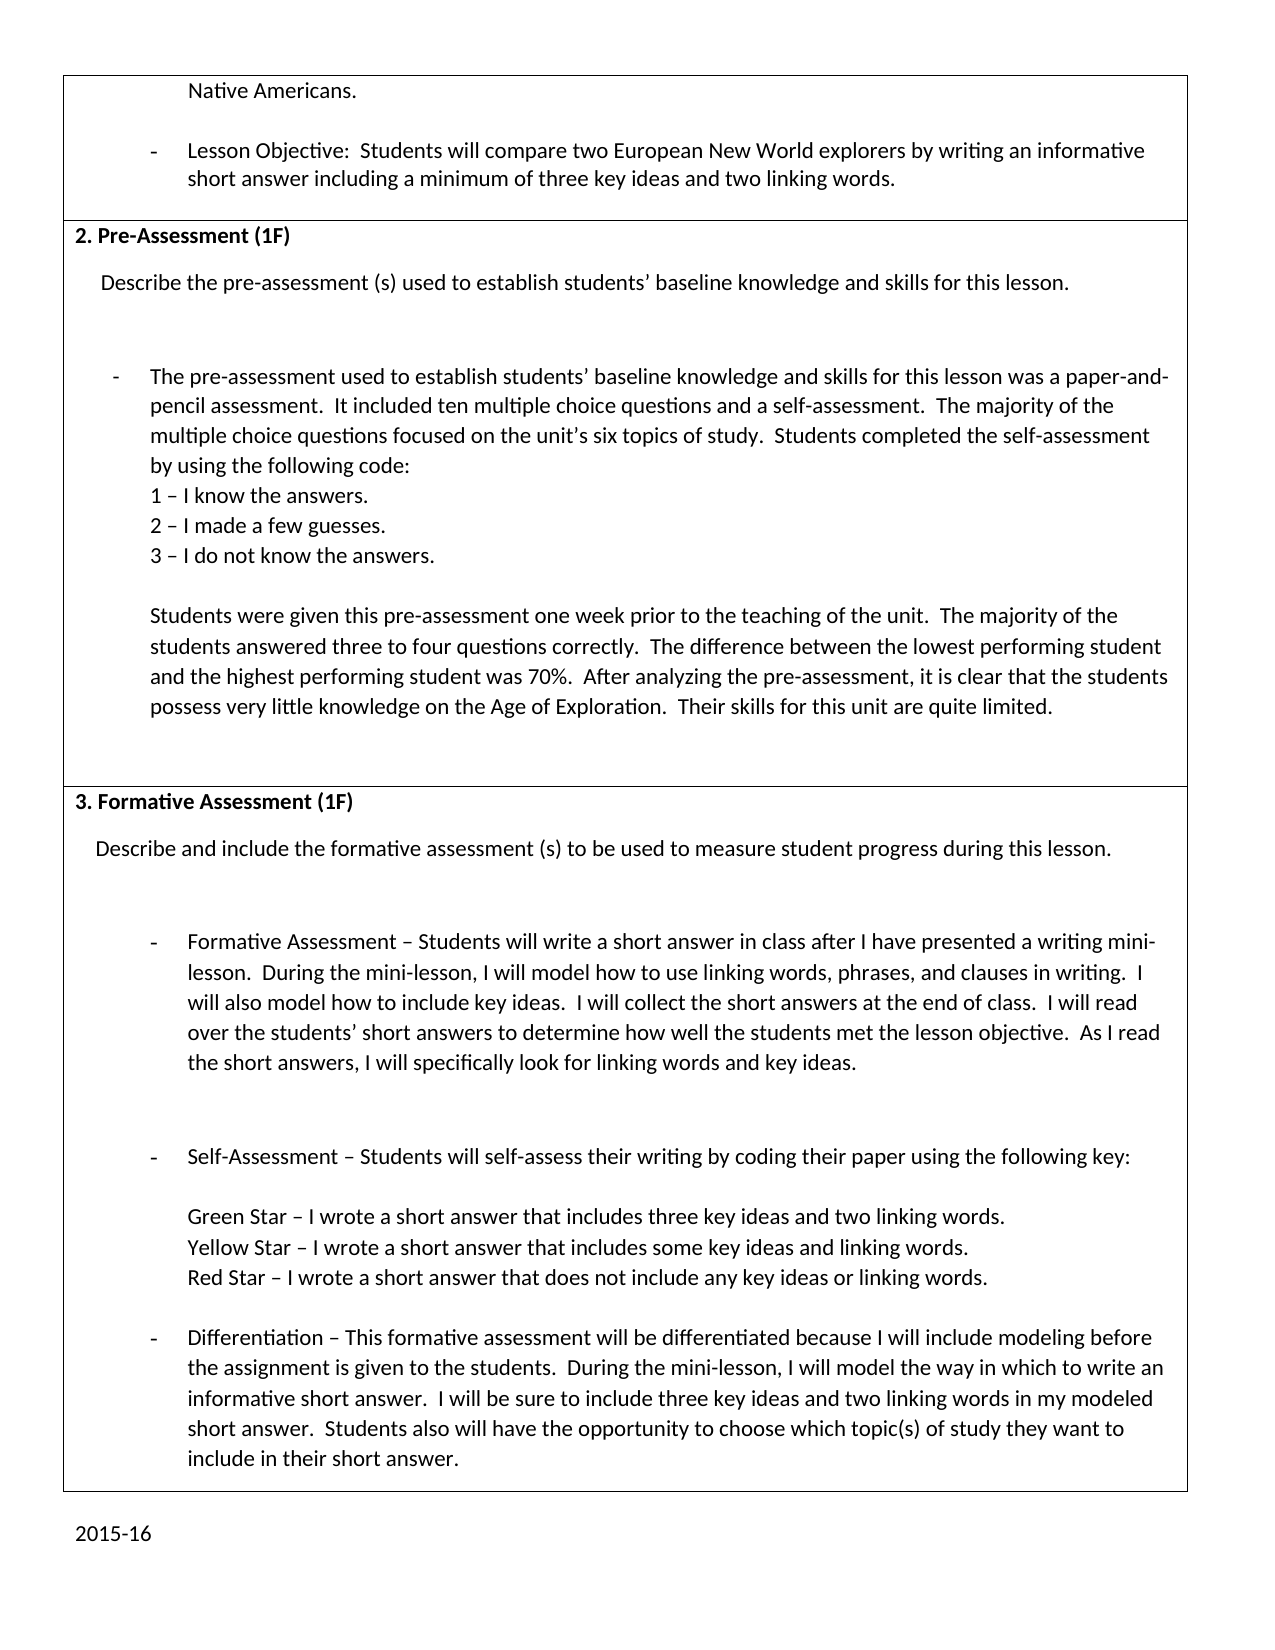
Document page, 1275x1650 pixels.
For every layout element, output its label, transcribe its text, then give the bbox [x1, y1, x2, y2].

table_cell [64, 76, 1187, 220]
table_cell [64, 787, 1187, 1491]
table_cell 2. Pre-Assessment (1F) Describe the pre-assessment (s) used to establish students’ baseline knowledge and skills for this lesson. The pre-assessment used to establish students’ baseline knowledge and skills for this lesson was a paper-and-pencil assessment. It included ten multiple choice questions and a self-assessment. The majority of the multiple choice questions focused on the unit’s six topics of study. Students completed the self-assessment by using the following code: 1 – I know the answers. 2 – I made a few guesses. 3 – I do not know the answers. Students were given this pre-assessment one week prior to the teaching of the unit. The majority of the students answered three to four questions correctly. The difference between the lowest performing student and the highest performing student was 70%. After analyzing the pre-assessment, it is clear that the students possess very little knowledge on the Age of Exploration. Their skills for this unit are quite limited. [64, 221, 1187, 786]
